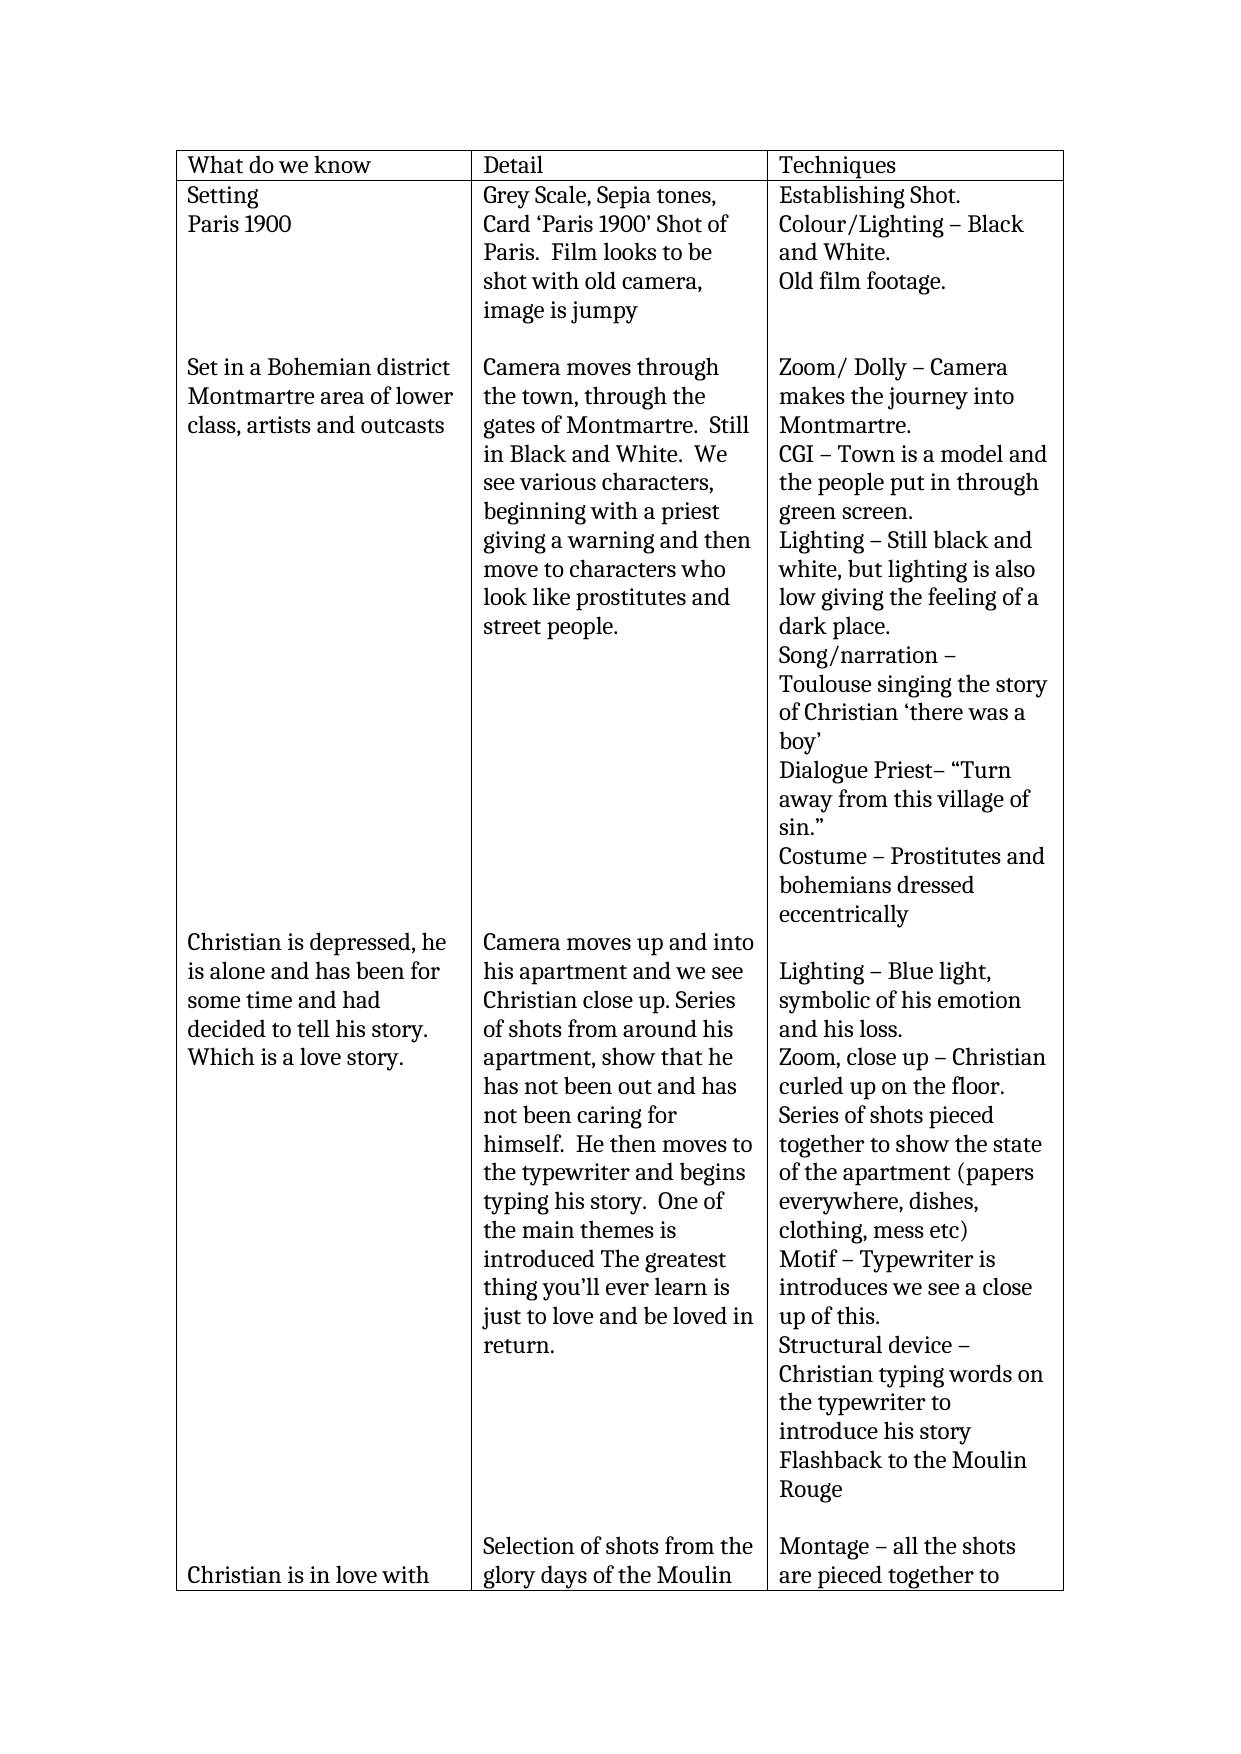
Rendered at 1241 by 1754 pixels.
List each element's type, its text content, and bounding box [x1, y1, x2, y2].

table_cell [768, 181, 1063, 1589]
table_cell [472, 181, 767, 1589]
table_header Techniques [768, 151, 1063, 180]
table_header Detail [472, 151, 767, 180]
table_header What do we know [177, 151, 471, 180]
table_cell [177, 181, 471, 1589]
